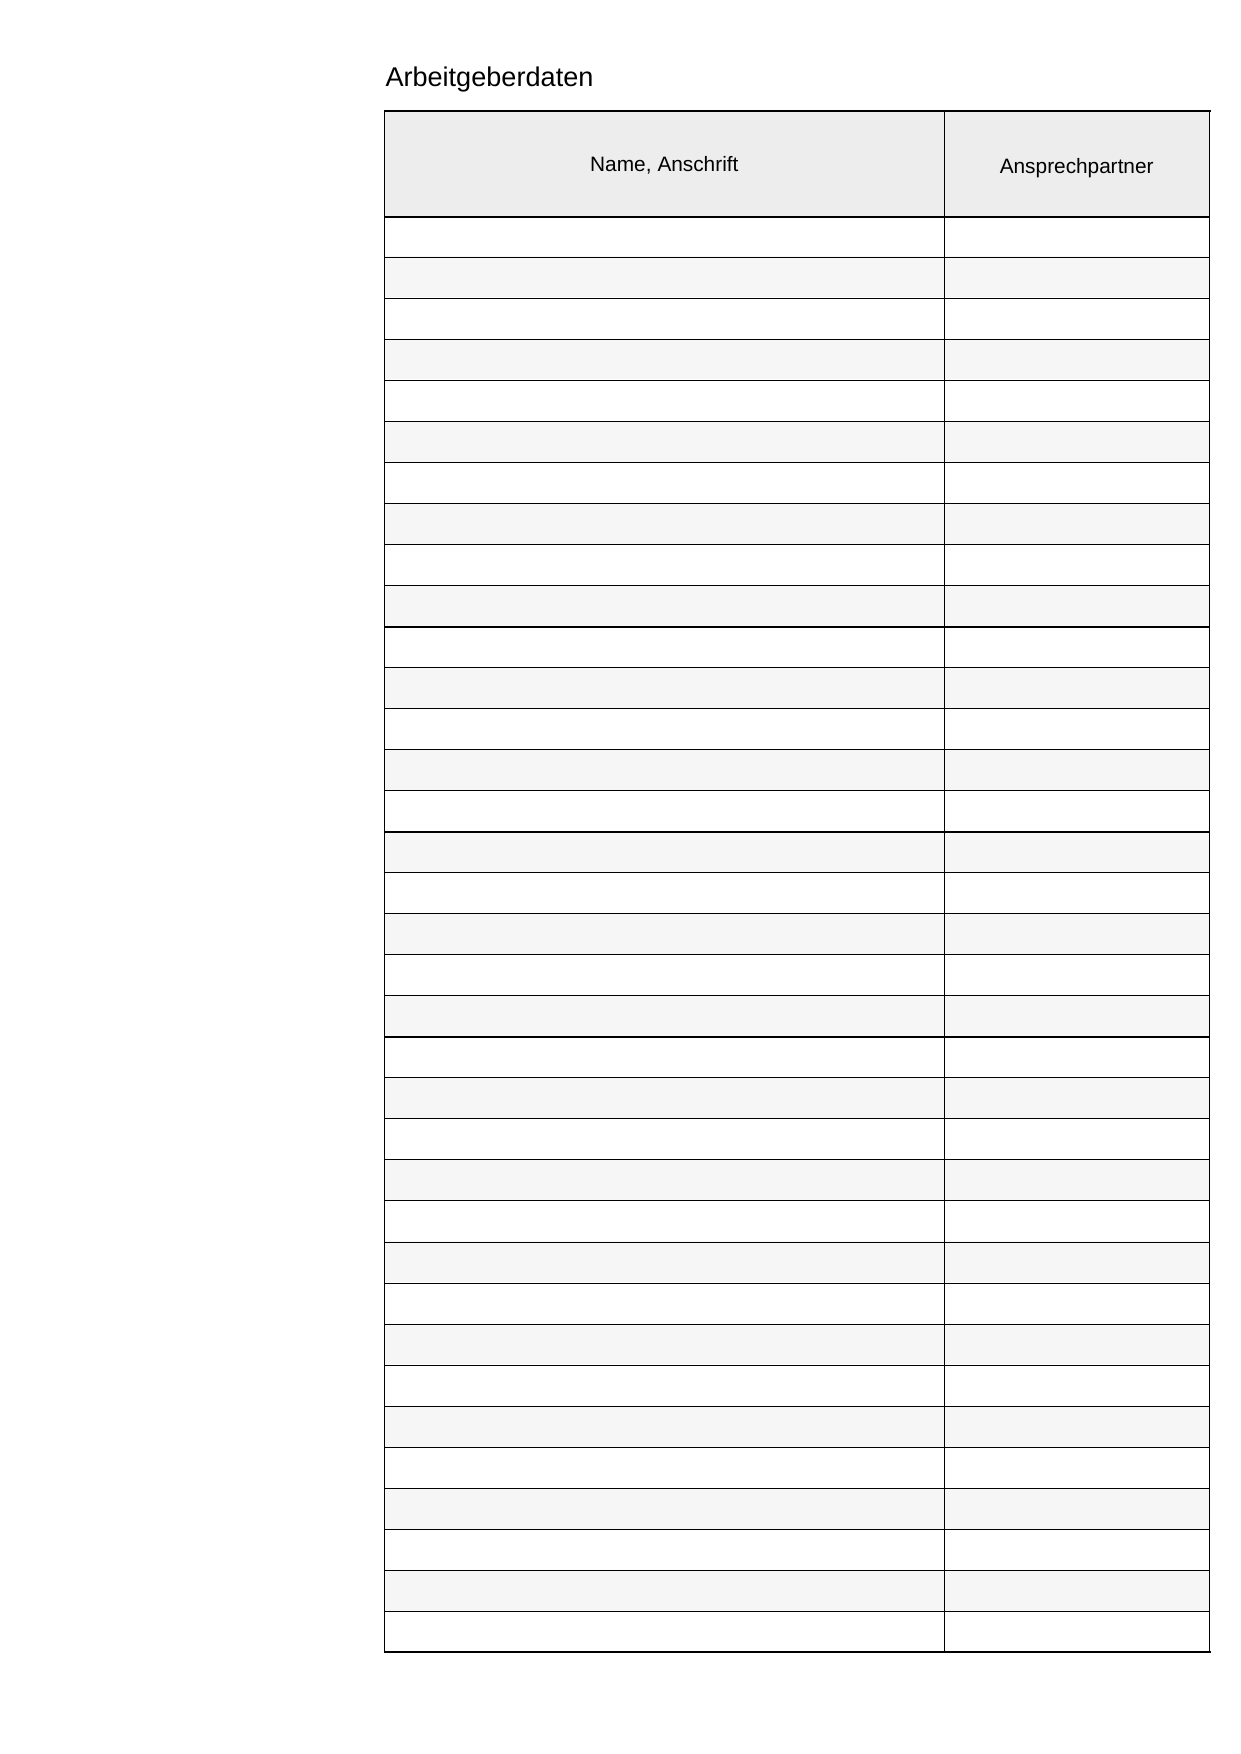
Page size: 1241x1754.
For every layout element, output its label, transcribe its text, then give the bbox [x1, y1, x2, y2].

table_cell [945, 299, 1209, 338]
table_cell [385, 504, 944, 544]
table_cell [385, 258, 944, 297]
table_cell [945, 873, 1209, 913]
table_cell [385, 1078, 944, 1118]
table_cell [945, 1407, 1209, 1447]
table_cell [385, 996, 944, 1036]
table_cell [945, 628, 1209, 667]
table_cell [385, 1119, 944, 1159]
table_cell [385, 1407, 944, 1447]
table_cell [945, 709, 1209, 749]
table_cell [385, 1284, 944, 1323]
table_header Name, Anschrift [385, 112, 944, 216]
table_cell [385, 218, 944, 256]
table_cell [385, 1489, 944, 1529]
table_cell [385, 955, 944, 995]
table_cell [385, 1366, 944, 1406]
table_cell [385, 873, 944, 913]
table_cell [385, 299, 944, 338]
table_cell [385, 381, 944, 421]
table_cell [385, 791, 944, 831]
table_cell [385, 422, 944, 462]
table_cell [945, 1243, 1209, 1282]
table_cell [385, 1243, 944, 1282]
table_cell [385, 709, 944, 749]
table_cell [945, 1366, 1209, 1406]
table_cell [945, 381, 1209, 421]
text Arbeitgeberdaten [385, 61, 1223, 93]
table_cell [945, 1201, 1209, 1241]
table_cell [385, 1325, 944, 1364]
table_cell [385, 545, 944, 585]
table_cell [945, 218, 1209, 256]
table_cell [945, 545, 1209, 585]
table_cell [385, 1038, 944, 1077]
table_cell [945, 1119, 1209, 1159]
table_cell [945, 504, 1209, 544]
table_cell [945, 791, 1209, 831]
table_cell [945, 422, 1209, 462]
table_cell [385, 1571, 944, 1611]
table_cell [945, 1448, 1209, 1488]
table_cell [945, 750, 1209, 790]
table_cell [385, 1160, 944, 1200]
table_cell [385, 833, 944, 872]
table_cell [945, 955, 1209, 995]
table_cell [385, 1448, 944, 1488]
table_header Ansprechpartner [945, 112, 1209, 216]
table_cell [945, 914, 1209, 954]
table_cell [945, 1612, 1209, 1651]
table_cell [385, 463, 944, 503]
table_cell [945, 1038, 1209, 1077]
table_cell [945, 463, 1209, 503]
table_cell [945, 996, 1209, 1036]
table_cell [385, 750, 944, 790]
table_cell [385, 1201, 944, 1241]
table_cell [945, 258, 1209, 297]
table_cell [385, 586, 944, 626]
table_cell [945, 1284, 1209, 1323]
table_cell [945, 833, 1209, 872]
table_cell [945, 1489, 1209, 1529]
table_cell [385, 628, 944, 667]
table_cell [945, 340, 1209, 379]
table_cell [945, 1160, 1209, 1200]
table_cell [945, 1078, 1209, 1118]
table_cell [945, 1571, 1209, 1611]
table_cell [945, 586, 1209, 626]
table_cell [385, 1612, 944, 1651]
table_cell [385, 668, 944, 708]
table_cell [385, 340, 944, 379]
table_cell [385, 1530, 944, 1570]
table_cell [945, 668, 1209, 708]
table_cell [945, 1325, 1209, 1364]
table_cell [945, 1530, 1209, 1570]
table_cell [385, 914, 944, 954]
